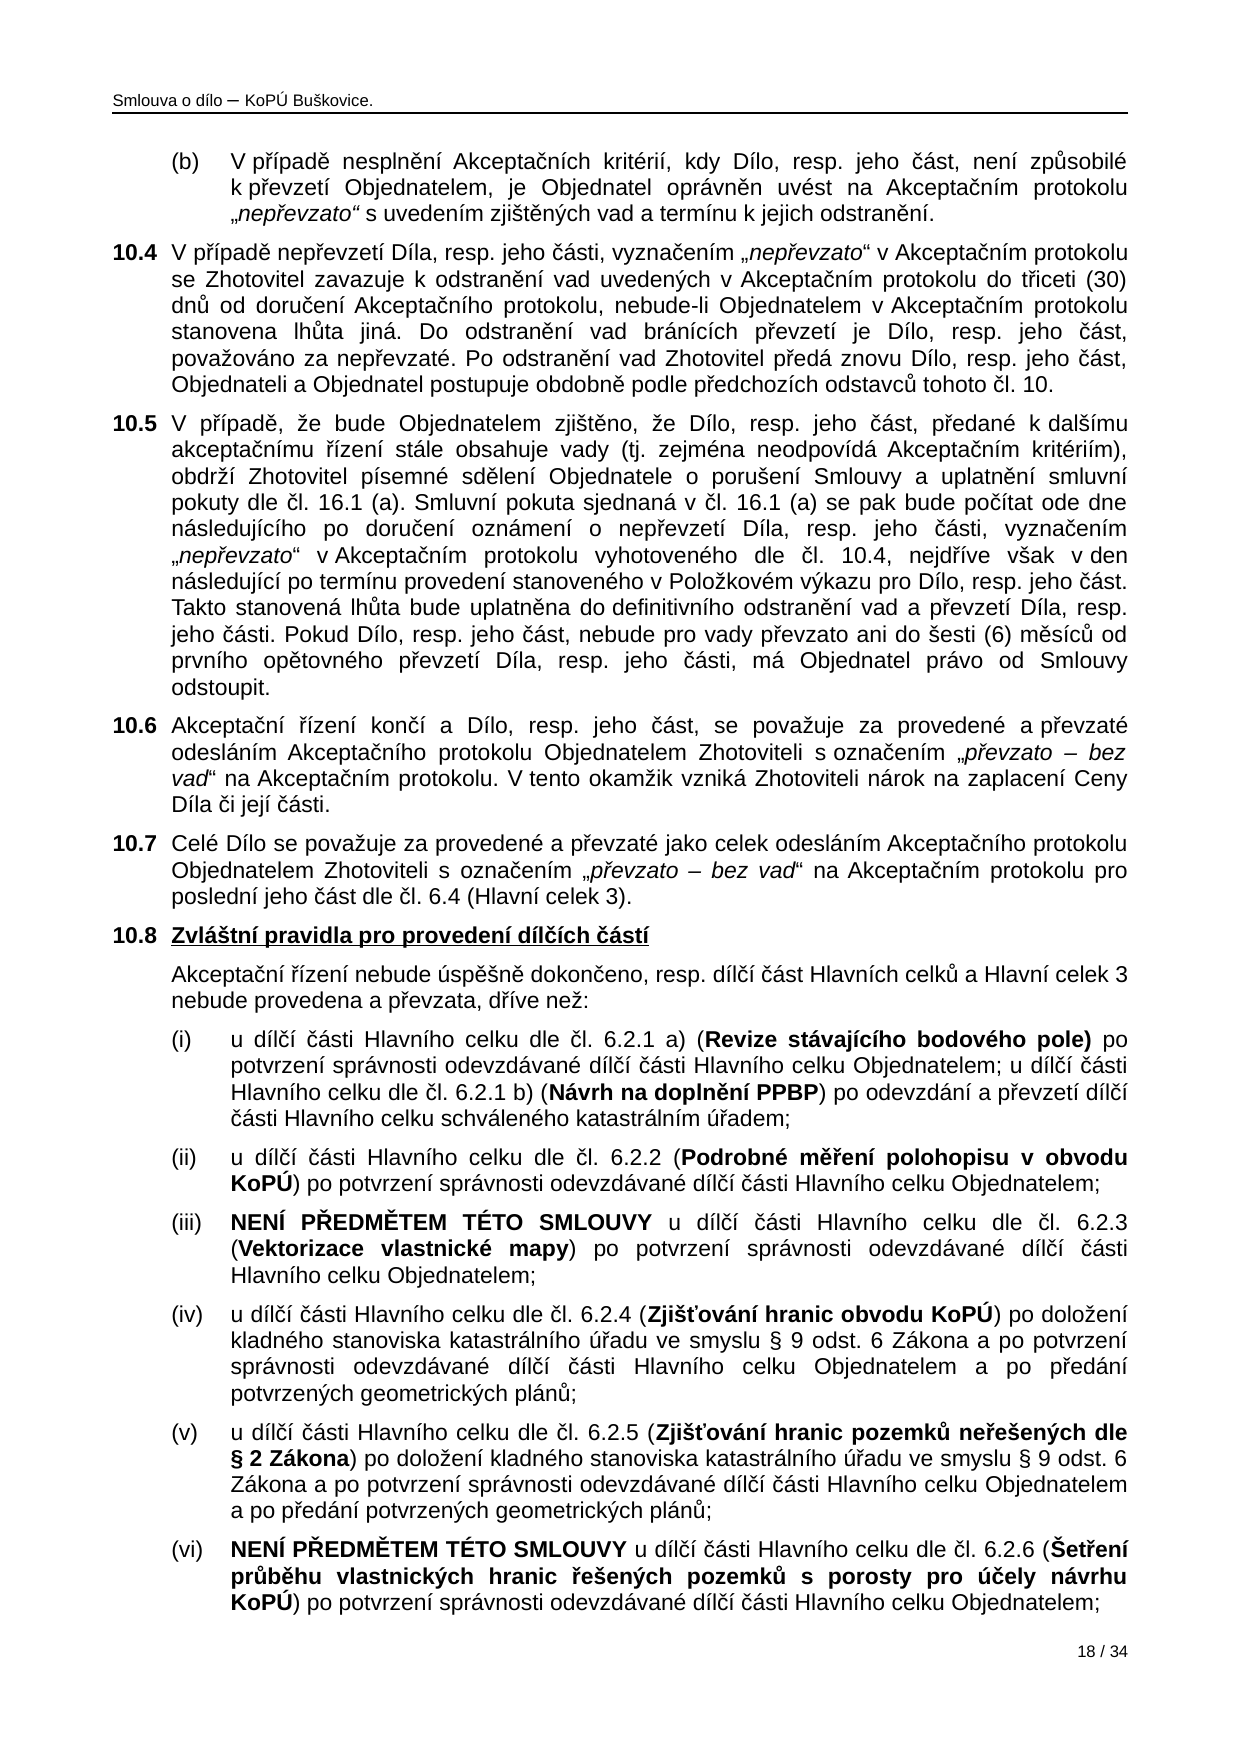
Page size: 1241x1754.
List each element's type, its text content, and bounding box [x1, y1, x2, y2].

text Zvláštní pravidla pro provedení dílčích částí [112, 922, 1128, 948]
list NENÍ PŘEDMĚTEM TÉTO SMLOUVY u dílčí části Hlavního celku dle čl. 6.2.3 (Vektorizace vlastnické mapy) po potvrzení správnosti odevzdávané dílčí části Hlavního celku Objednatelem; [171, 1209, 1128, 1288]
text V případě nepřevzetí Díla, resp. jeho části, vyznačením „nepřevzato“ v Akceptačním protokolu se Zhotovitel zavazuje k odstranění vad uvedených v Akceptačním protokolu do třiceti (30) dnů od doručení Akceptačního protokolu, nebude-li Objednatelem v Akceptačním protokolu stanovena lhůta jiná. Do odstranění vad bránících převzetí je Dílo, resp. jeho část, považováno za nepřevzaté. Po odstranění vad Zhotovitel předá znovu Dílo, resp. jeho část, Objednateli a Objednatel postupuje obdobně podle předchozích odstavců tohoto čl. 10. [112, 239, 1128, 397]
list u dílčí části Hlavního celku dle čl. 6.2.4 (Zjišťování hranic obvodu KoPÚ) po doložení kladného stanoviska katastrálního úřadu ve smyslu § 9 odst. 6 Zákona a po potvrzení správnosti odevzdávané dílčí části Hlavního celku Objednatelem a po předání potvrzených geometrických plánů; [171, 1301, 1128, 1406]
list u dílčí části Hlavního celku dle čl. 6.2.5 (Zjišťování hranic pozemků neřešených dle § 2 Zákona) po doložení kladného stanoviska katastrálního úřadu ve smyslu § 9 odst. 6 Zákona a po potvrzení správnosti odevzdávané dílčí části Hlavního celku Objednatelem a po předání potvrzených geometrických plánů; [171, 1418, 1128, 1524]
list u dílčí části Hlavního celku dle čl. 6.2.1 a) (Revize stávajícího bodového pole) po potvrzení správnosti odevzdávané dílčí části Hlavního celku Objednatelem; u dílčí části Hlavního celku dle čl. 6.2.1 b) (Návrh na doplnění PPBP) po odevzdání a převzetí dílčí části Hlavního celku schváleného katastrálním úřadem; [171, 1026, 1128, 1131]
list NENÍ PŘEDMĚTEM TÉTO SMLOUVY u dílčí části Hlavního celku dle čl. 6.2.6 (Šetření průběhu vlastnických hranic řešených pozemků s porosty pro účely návrhu KoPÚ) po potvrzení správnosti odevzdávané dílčí části Hlavního celku Objednatelem; [171, 1536, 1128, 1615]
list Akceptační řízení nebude úspěšně dokončeno, resp. dílčí část Hlavních celků a Hlavní celek 3 nebude provedena a převzata, dříve než: [171, 961, 1128, 1013]
text Akceptační řízení končí a Dílo, resp. jeho část, se považuje za provedené a převzaté odesláním Akceptačního protokolu Objednatelem Zhotoviteli s označením „převzato – bez vad“ na Akceptačním protokolu. V tento okamžik vzniká Zhotoviteli nárok na zaplacení Ceny Díla či její části. [112, 712, 1128, 818]
text Celé Dílo se považuje za provedené a převzaté jako celek odesláním Akceptačního protokolu Objednatelem Zhotoviteli s označením „převzato – bez vad“ na Akceptačním protokolu pro poslední jeho část dle čl. 6.4 (Hlavní celek 3). [112, 830, 1128, 909]
list u dílčí části Hlavního celku dle čl. 6.2.2 (Podrobné měření polohopisu v obvodu KoPÚ) po potvrzení správnosti odevzdávané dílčí části Hlavního celku Objednatelem; [171, 1144, 1128, 1196]
text V případě, že bude Objednatelem zjištěno, že Dílo, resp. jeho část, předané k dalšímu akceptačnímu řízení stále obsahuje vady (tj. zejména neodpovídá Akceptačním kritériím), obdrží Zhotovitel písemné sdělení Objednatele o porušení Smlouvy a uplatnění smluvní pokuty dle čl. 16.1 (a). Smluvní pokuta sjednaná v čl. 16.1 (a) se pak bude počítat ode dne následujícího po doručení oznámení o nepřevzetí Díla, resp. jeho části, vyznačením „nepřevzato“ v Akceptačním protokolu vyhotoveného dle čl. 10.4, nejdříve však v den následující po termínu provedení stanoveného v Položkovém výkazu pro Dílo, resp. jeho část. Takto stanovená lhůta bude uplatněna do definitivního odstranění vad a převzetí Díla, resp. jeho části. Pokud Dílo, resp. jeho část, nebude pro vady převzato ani do šesti (6) měsíců od prvního opětovného převzetí Díla, resp. jeho části, má Objednatel právo od Smlouvy odstoupit. [112, 410, 1128, 700]
list V případě nesplnění Akceptačních kritérií, kdy Dílo, resp. jeho část, není způsobilé k převzetí Objednatelem, je Objednatel oprávněn uvést na Akceptačním protokolu „nepřevzato“ s uvedením zjištěných vad a termínu k jejich odstranění. [171, 148, 1128, 227]
